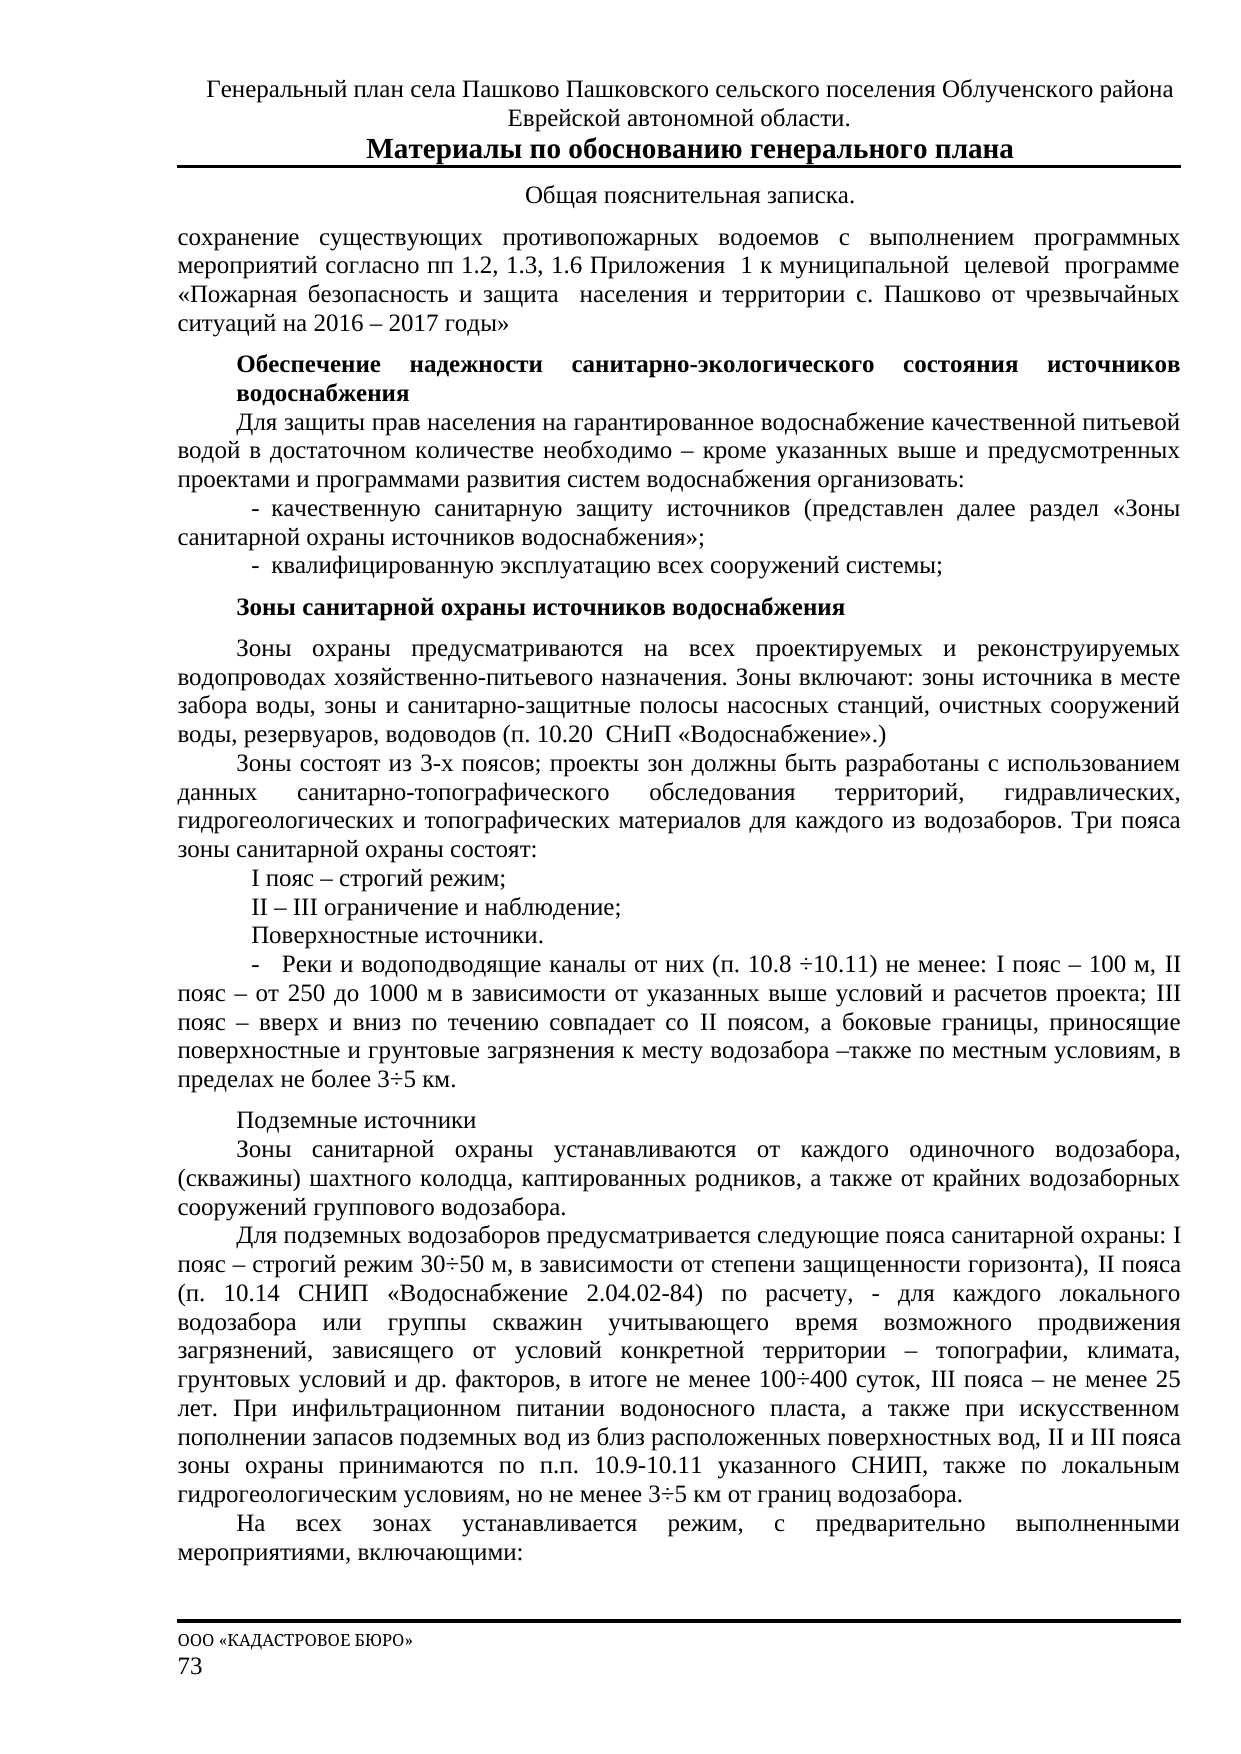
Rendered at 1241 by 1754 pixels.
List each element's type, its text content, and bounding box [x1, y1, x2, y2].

list Реки и водоподводящие каналы от них (п. 10.8 ÷10.11) не менее: I пояс – 100 м, II пояс – от 250 до 1000 м в зависимости от указанных выше условий и расчетов проекта; III пояс – вверх и вниз по течению совпадает со II поясом, а боковые границы, приносящие поверхностные и грунтовые загрязнения к месту водозабора –также по местным условиям, в пределах не более 3÷5 км. [177, 949, 1181, 1093]
text Зоны охраны предусматриваются на всех проектируемых и реконструируемых водопроводах хозяйственно-питьевого назначения. Зоны включают: зоны источника в месте забора воды, зоны и санитарно-защитные полосы насосных станций, очистных сооружений воды, резервуаров, водоводов (п. 10.20 СНиП «Водоснабжение».) [177, 633, 1181, 748]
text Для подземных водозаборов предусматривается следующие пояса санитарной охраны: I пояс – строгий режим 30÷50 м, в зависимости от степени защищенности горизонта), II пояса (п. 10.14 СНИП «Водоснабжение 2.04.02-84) по расчету, - для каждого локального водозабора или группы скважин учитывающего время возможного продвижения загрязнений, зависящего от условий конкретной территории – топографии, климата, грунтовых условий и др. факторов, в итоге не менее 100÷400 суток, III пояса – не менее 25 лет. При инфильтрационном питании водоносного пласта, а также при искусственном пополнении запасов подземных вод из близ расположенных поверхностных вод, II и III пояса зоны охраны принимаются по п.п. 10.9-10.11 указанного СНИП, также по локальным гидрогеологическим условиям, но не менее 3÷5 км от границ водозабора. [177, 1221, 1181, 1508]
list качественную санитарную защиту источников (представлен далее раздел «Зоны санитарной охраны источников водоснабжения»; [177, 493, 1181, 551]
text Обеспечение надежности санитарно-экологического состояния источников водоснабжения [236, 349, 1181, 407]
text Подземные источники [177, 1106, 1181, 1134]
list квалифицированную эксплуатацию всех сооружений системы; [177, 551, 1181, 579]
text На всех зонах устанавливается режим, с предварительно выполненными мероприятиями, включающими: [177, 1508, 1181, 1566]
text Поверхностные источники. [177, 921, 1181, 949]
text I пояс – строгий режим; [177, 863, 1181, 892]
text Зоны состоят из 3-х поясов; проекты зон должны быть разработаны с использованием данных санитарно-топографического обследования территорий, гидравлических, гидрогеологических и топографических материалов для каждого из водозаборов. Три пояса зоны санитарной охраны состоят: [177, 748, 1181, 863]
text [177, 222, 1181, 337]
text Для защиты прав населения на гарантированное водоснабжение качественной питьевой водой в достаточном количестве необходимо – кроме указанных выше и предусмотренных проектами и программами развития систем водоснабжения организовать: [177, 407, 1181, 493]
text Зоны санитарной охраны источников водоснабжения [177, 592, 1181, 621]
text II – III ограничение и наблюдение; [177, 892, 1181, 921]
text Зоны санитарной охраны устанавливаются от каждого одиночного водозабора, (скважины) шахтного колодца, каптированных родников, а также от крайних водозаборных сооружений группового водозабора. [177, 1134, 1181, 1221]
